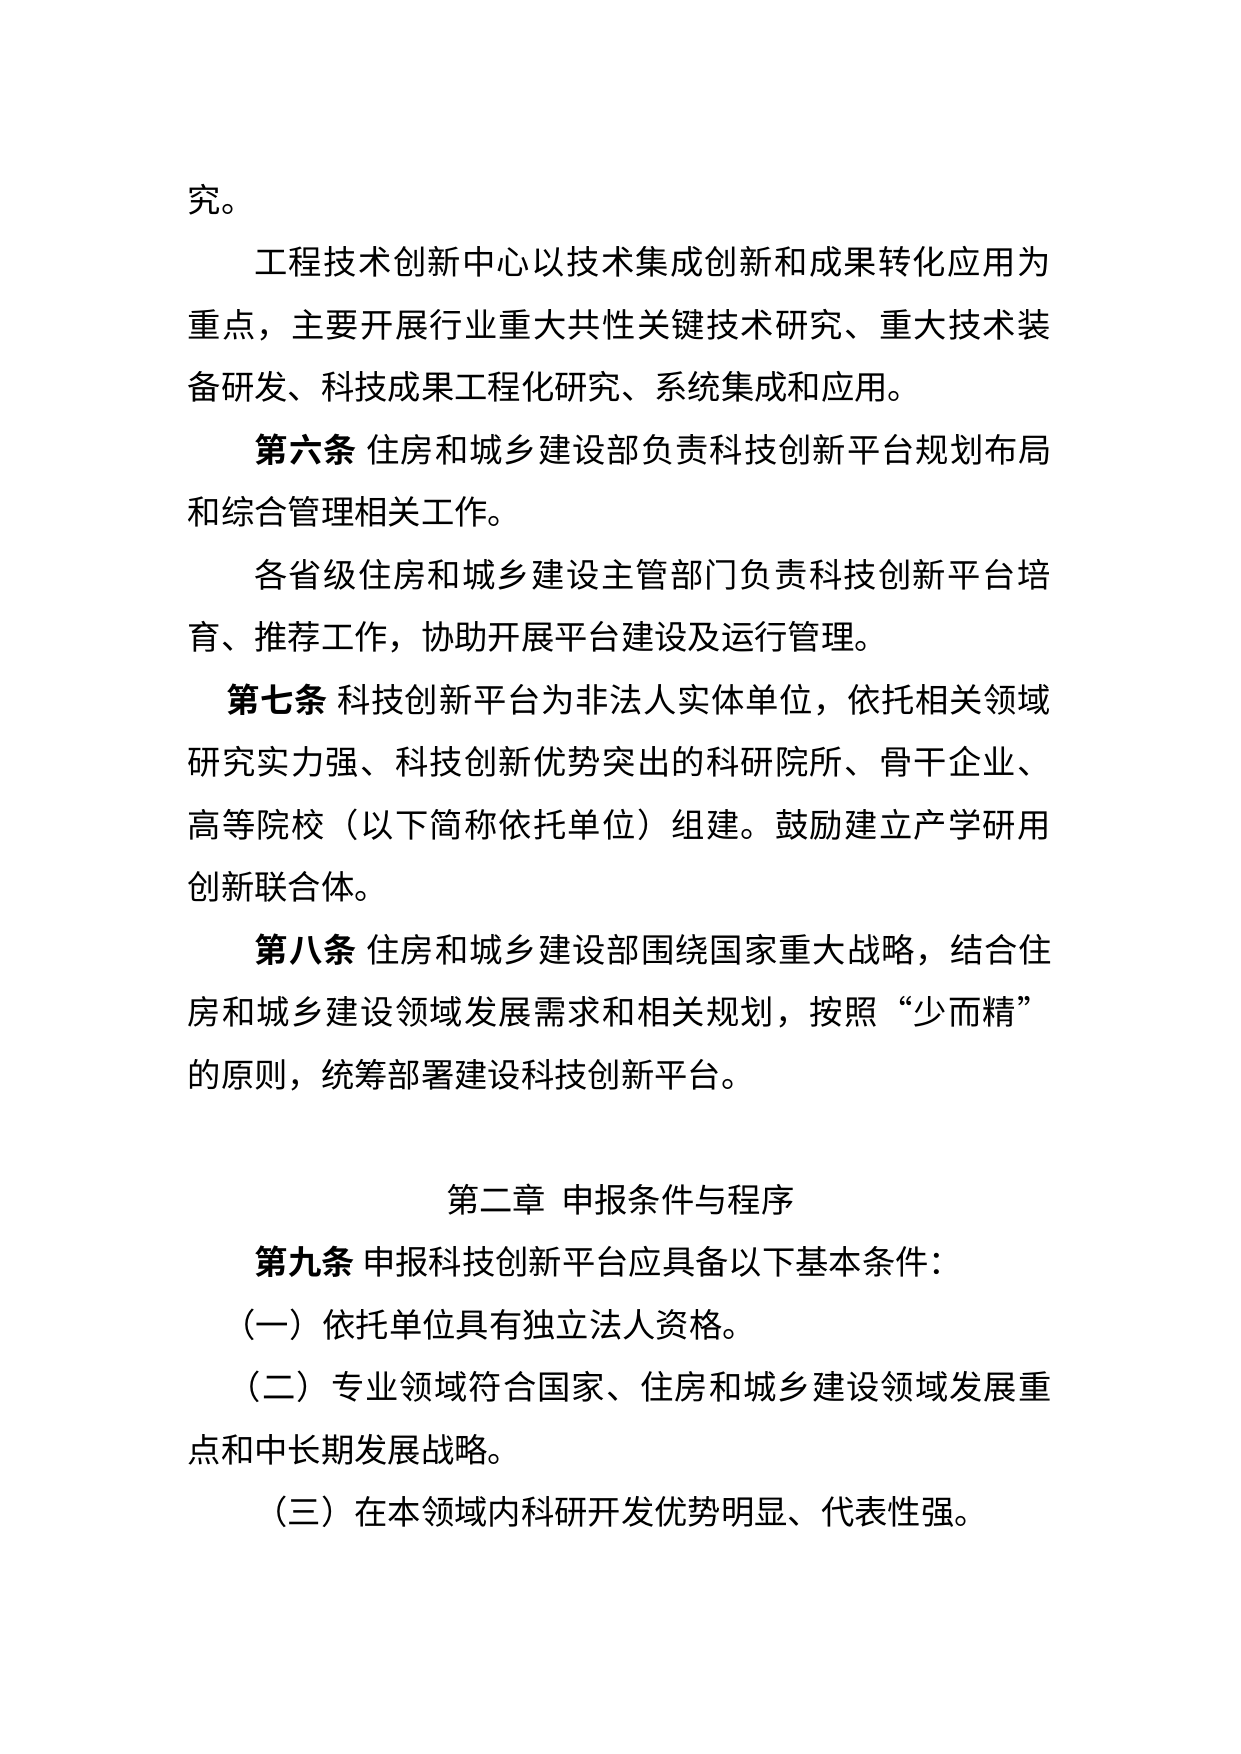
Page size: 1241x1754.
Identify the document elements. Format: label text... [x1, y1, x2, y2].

text （三）在本领域内科研开发优势明显、代表性强。 [187, 1474, 1053, 1537]
list 第九条 申报科技创新平台应具备以下基本条件： [187, 1224, 1053, 1287]
list 第八条 住房和城乡建设部围绕国家重大战略，结合住房和城乡建设领域发展需求和相关规划，按照“少而精”的原则，统筹部署建设科技创新平台。 [187, 912, 1053, 1099]
list 第六条 住房和城乡建设部负责科技创新平台规划布局和综合管理相关工作。 [187, 412, 1053, 537]
text 工程技术创新中心以技术集成创新和成果转化应用为重点，主要开展行业重大共性关键技术研究、重大技术装备研发、科技成果工程化研究、系统集成和应用。 [187, 224, 1053, 412]
list （二）专业领域符合国家、住房和城乡建设领域发展重点和中长期发展战略。 [187, 1349, 1053, 1474]
list 第二章 申报条件与程序 [187, 1162, 1053, 1224]
list （一）依托单位具有独立法人资格。 [187, 1287, 1053, 1349]
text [187, 162, 1053, 224]
text 第七条 科技创新平台为非法人实体单位，依托相关领域研究实力强、科技创新优势突出的科研院所、骨干企业、高等院校（以下简称依托单位）组建。鼓励建立产学研用创新联合体。 [187, 662, 1053, 912]
list 各省级住房和城乡建设主管部门负责科技创新平台培育、推荐工作，协助开展平台建设及运行管理。 [187, 537, 1053, 662]
